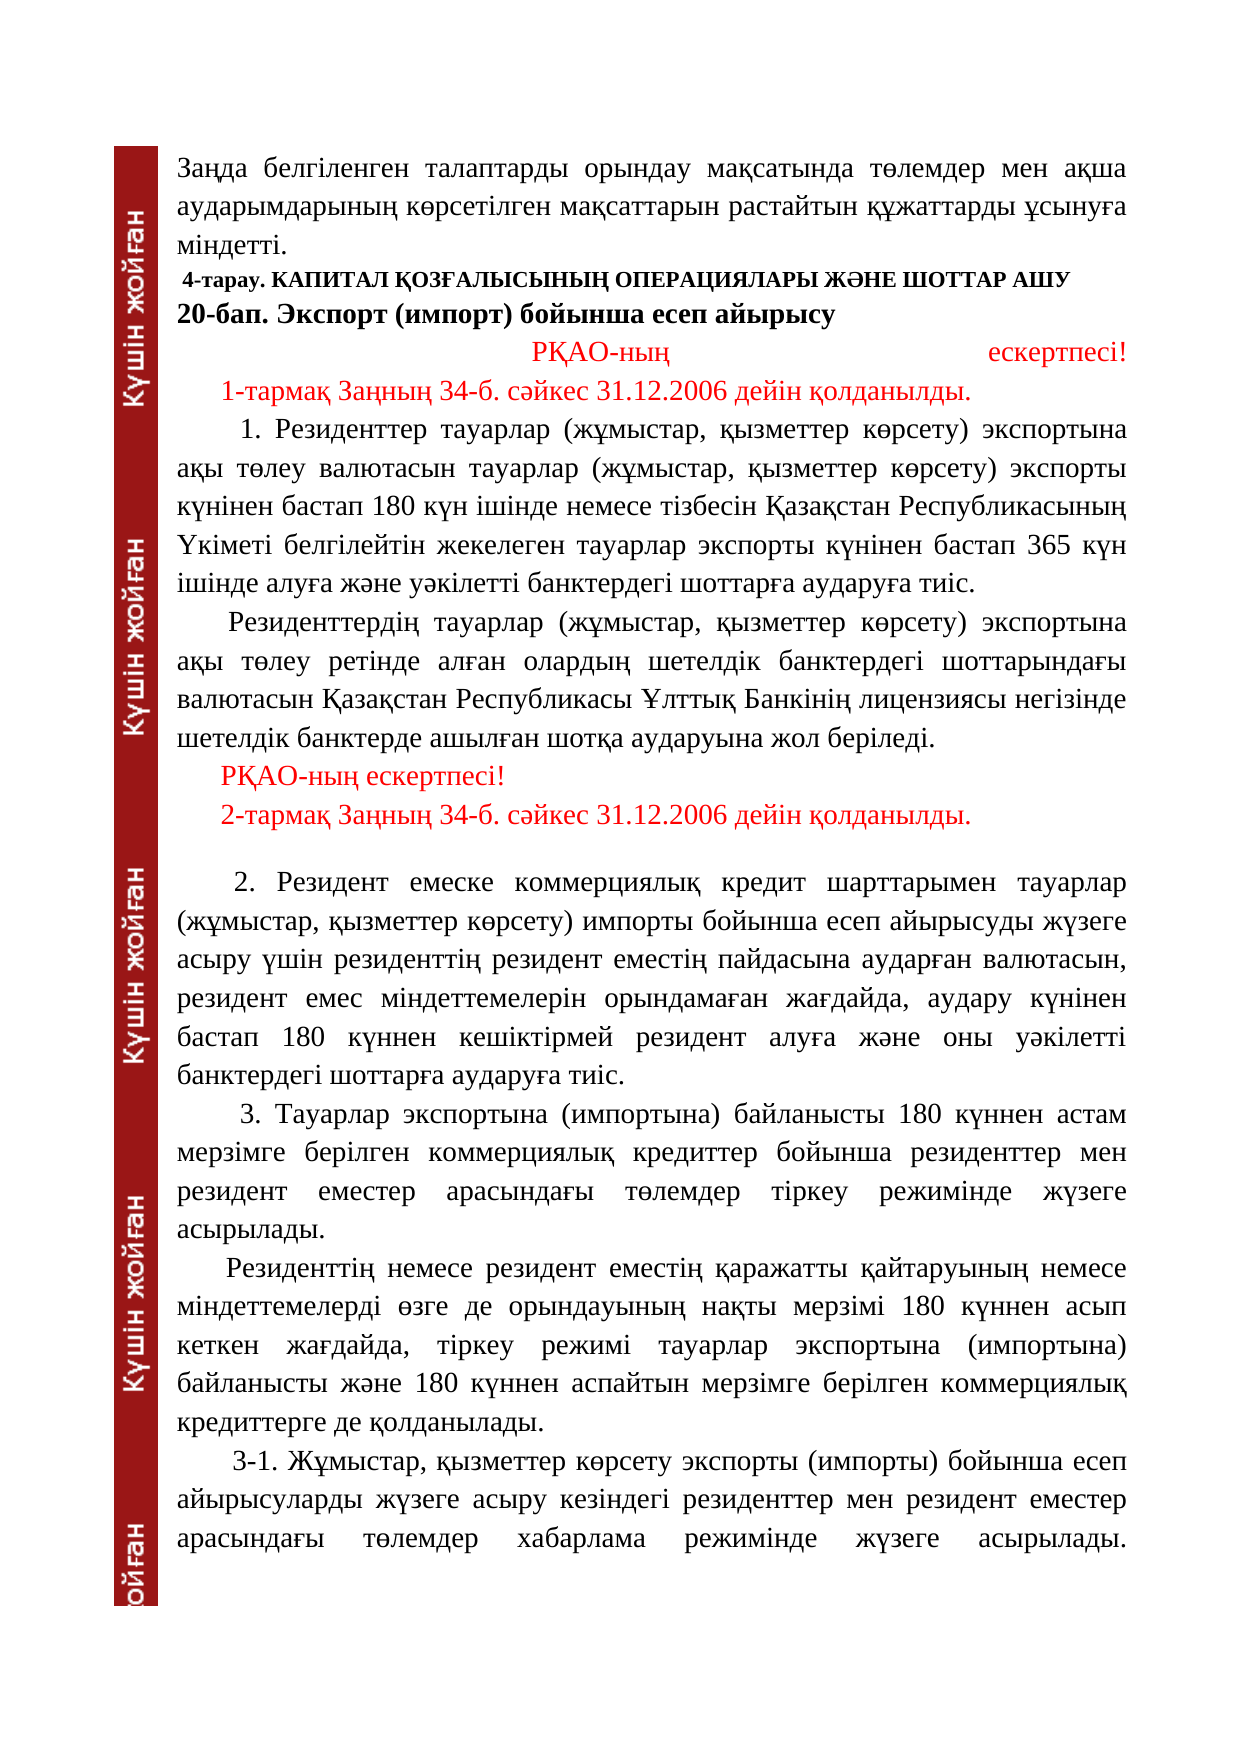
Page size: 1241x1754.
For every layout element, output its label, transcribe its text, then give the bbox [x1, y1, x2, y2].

picture [114, 1553, 158, 1606]
text Резиденттердiң тауарлар (жұмыстар, қызметтер көрсету) экспортына ақы төлеу ретiнде алған олардың шетелдiк банктердегi шоттарындағы валютасын Қазақстан Республикасы Ұлттық Банкiнiң лицензиясы негізiнде шетелдiк банктерде ашылған шотқа аударуына жол берiледi. [112, 604, 1128, 753]
text 20-бап. Экспорт (импорт) бойынша есеп айырысу [112, 296, 1128, 329]
picture [114, 292, 158, 296]
text РҚАО-ның ескертпесі! 1-тармақ Заңның 34-б. сәйкес 31.12.2006 дейін қолданылды. [112, 334, 1128, 406]
text 2. Резидент емеске коммерциялық кредит шарттарымен тауарлар (жұмыстар, қызметтер көрсету) импорты бойынша есеп айырысуды жүзеге асыру үшiн резиденттің резидент еместiң пайдасына аударған валютасын, резидент емес мiндеттемелерiн орындамаған жағдайда, аудару күнiнен бастап 180 күннен кешiктiрмей резидент алуға және оны уәкiлеттi банктердегi шоттарға аударуға тиiс. [112, 864, 1128, 1091]
picture [114, 599, 158, 604]
picture [114, 406, 158, 411]
picture [114, 261, 158, 266]
text 4-тарау. КАПИТАЛ ҚОЗҒАЛЫСЫНЫҢ ОПЕРАЦИЯЛАРЫ ЖӘНЕ ШОТТАР АШУ [112, 266, 1128, 292]
picture [114, 1245, 158, 1250]
picture [114, 753, 158, 758]
text РҚАО-ның ескертпесі! 2-тармақ Заңның 34-б. сәйкес 31.12.2006 дейін қолданылды. [112, 758, 1128, 861]
text 1. Резиденттер тауарлар (жұмыстар, қызметтер көрсету) экспортына ақы төлеу валютасын тауарлар (жұмыстар, қызметтер көрсету) экспорты күнiнен бастап 180 күн iшiнде немесе тiзбесiн Қазақстан Республикасының Үкiметi белгiлейтiн жекелеген тауарлар экспорты күнiнен бастап 365 күн iшiнде алуға және уәкiлеттi банктердегi шоттарға аударуға тиiс. [112, 411, 1128, 599]
text 3. Тауарлар экспортына (импортына) байланысты 180 күннен астам мерзімге берілген коммерциялық кредиттер бойынша резиденттер мен резидент еместер арасындағы төлемдер тіркеу режимінде жүзеге асырылады. [112, 1096, 1128, 1245]
picture [114, 146, 158, 150]
picture [114, 1091, 158, 1096]
picture [114, 329, 158, 334]
text Резиденттің немесе резидент еместің қаражатты қайтаруының немесе міндеттемелерді өзге де орындауының нақты мерзімі 180 күннен асып кеткен жағдайда, тіркеу режимі тауарлар экспортына (импортына) байланысты және 180 күннен аспайтын мерзімге берілген коммерциялық кредиттерге де қолданылады. [112, 1250, 1128, 1438]
picture [114, 1438, 158, 1443]
